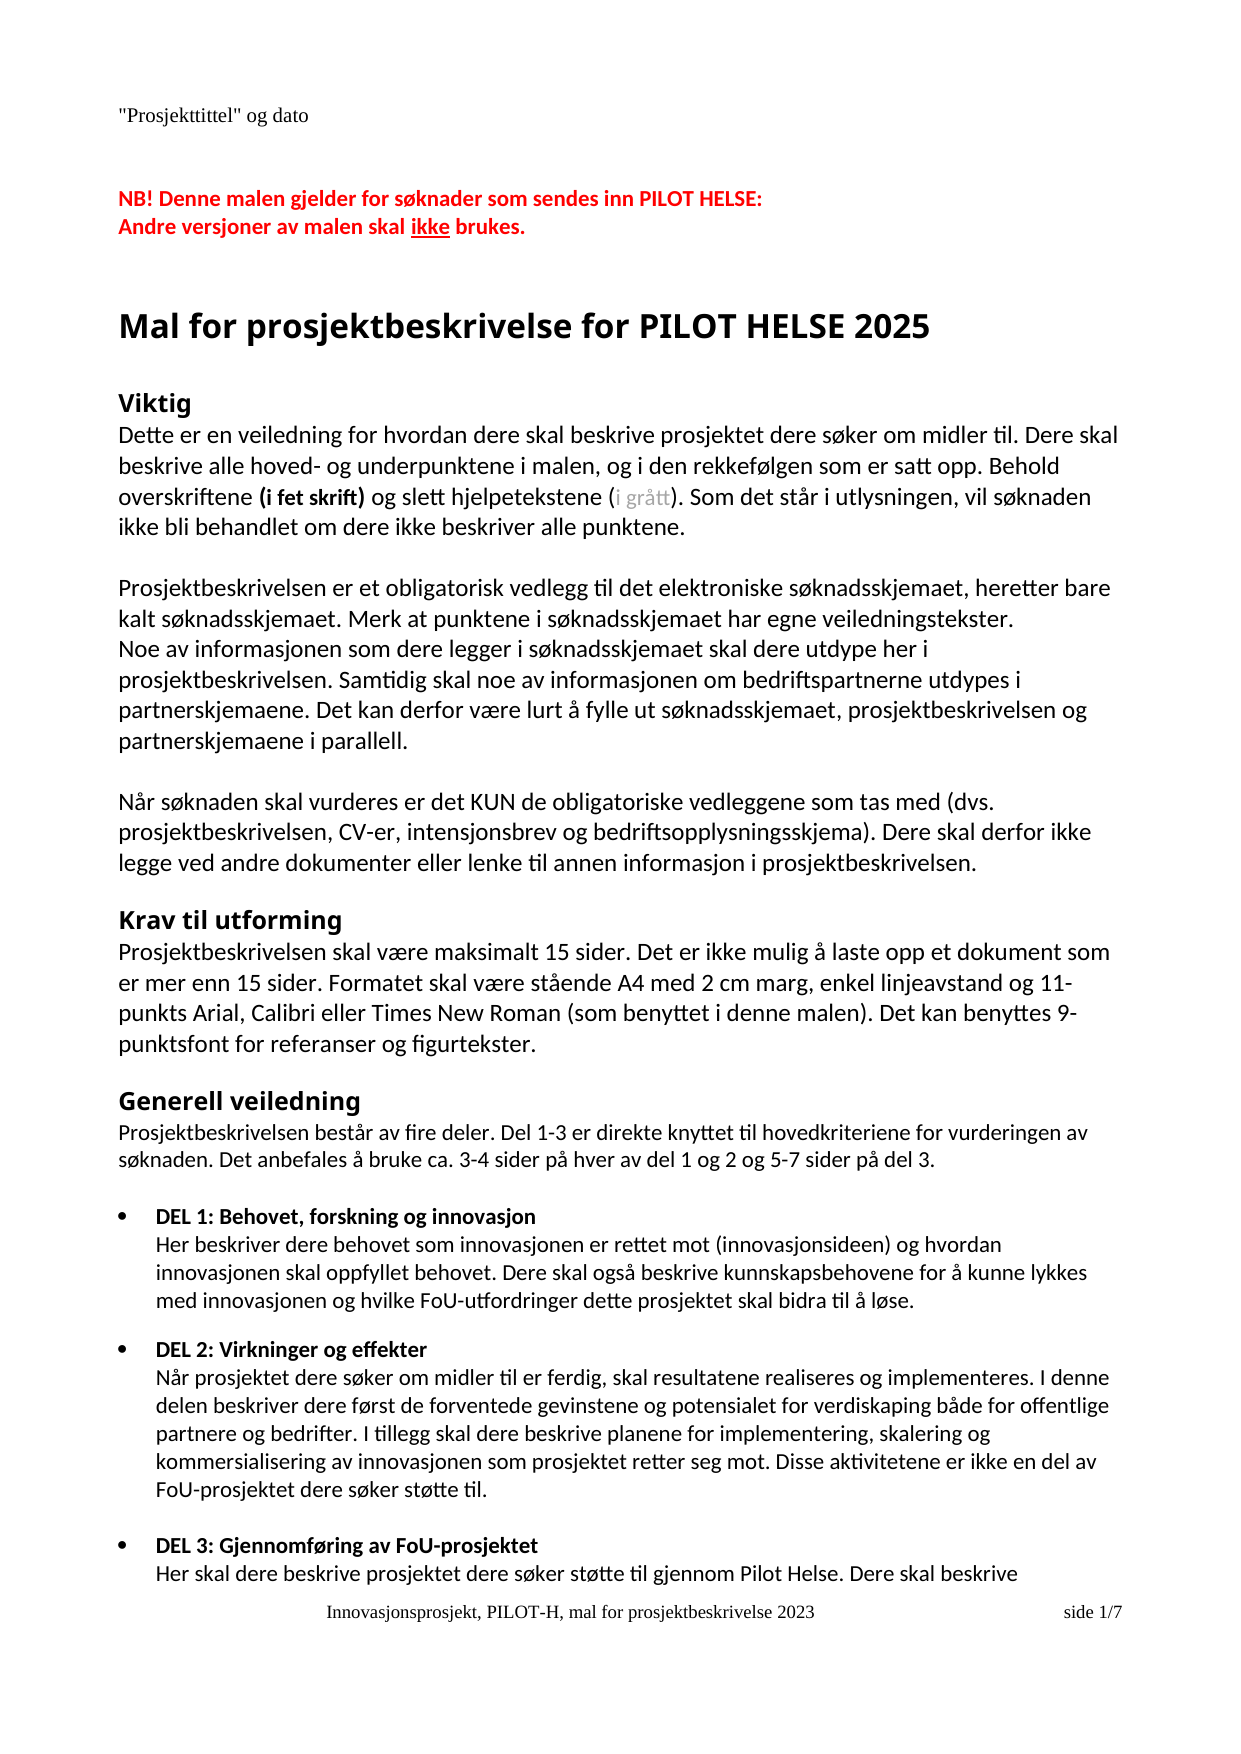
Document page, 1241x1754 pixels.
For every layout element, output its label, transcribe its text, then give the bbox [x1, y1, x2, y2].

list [118, 1531, 1122, 1587]
text Prosjektbeskrivelsen er et obligatorisk vedlegg til det elektroniske søknadsskjemaet, heretter bare kalt søknadsskjemaet. Merk at punktene i søknadsskjemaet har egne veiledningstekster. [118, 572, 1122, 633]
text Prosjektbeskrivelsen består av fire deler. Del 1-3 er direkte knyttet til hovedkriteriene for vurderingen av søknaden. Det anbefales å bruke ca. 3-4 sider på hver av del 1 og 2 og 5-7 sider på del 3. [118, 1118, 1122, 1202]
subtitle Generell veiledning [118, 1083, 1122, 1118]
list DEL 1: Behovet, forskning og innovasjon Her beskriver dere behovet som innovasjonen er rettet mot (innovasjonsideen) og hvordan innovasjonen skal oppfyllet behovet. Dere skal også beskrive kunnskapsbehovene for å kunne lykkes med innovasjonen og hvilke FoU-utfordringer dette prosjektet skal bidra til å løse. [118, 1202, 1122, 1314]
text NB! Denne malen gjelder for søknader som sendes inn PILOT HELSE: Andre versjoner av malen skal ikke brukes. [118, 184, 1167, 240]
text Dette er en veiledning for hvordan dere skal beskrive prosjektet dere søker om midler til. Dere skal beskrive alle hoved- og underpunktene i malen, og i den rekkefølgen som er satt opp. Behold overskriftene (i fet skrift) og slett hjelpetekstene (i grått). Som det står i utlysningen, vil søknaden ikke bli behandlet om dere ikke beskriver alle punktene. [118, 419, 1122, 542]
text Prosjektbeskrivelsen skal være maksimalt 15 sider. Det er ikke mulig å laste opp et dokument som er mer enn 15 sider. Formatet skal være stående A4 med 2 cm marg, enkel linjeavstand og 11-punkts Arial, Calibri eller Times New Roman (som benyttet i denne malen). Det kan benyttes 9-punktsfont for referanser og figurtekster. [118, 936, 1122, 1058]
subtitle Viktig [118, 386, 1122, 419]
text Når søknaden skal vurderes er det KUN de obligatoriske vedleggene som tas med (dvs. prosjektbeskrivelsen, CV-er, intensjonsbrev og bedriftsopplysningsskjema). Dere skal derfor ikke legge ved andre dokumenter eller lenke til annen informasjon i prosjektbeskrivelsen. [118, 786, 1122, 877]
list DEL 2: Virkninger og effekter Når prosjektet dere søker om midler til er ferdig, skal resultatene realiseres og implementeres. I denne delen beskriver dere først de forventede gevinstene og potensialet for verdiskaping både for offentlige partnere og bedrifter. I tillegg skal dere beskrive planene for implementering, skalering og kommersialisering av innovasjonen som prosjektet retter seg mot. Disse aktivitetene er ikke en del av FoU-prosjektet dere søker støtte til. [118, 1335, 1122, 1503]
text Noe av informasjonen som dere legger i søknadsskjemaet skal dere utdype her i prosjektbeskrivelsen. Samtidig skal noe av informasjonen om bedriftspartnerne utdypes i partnerskjemaene. Det kan derfor være lurt å fylle ut søknadsskjemaet, prosjektbeskrivelsen og partnerskjemaene i parallell. [118, 633, 1122, 755]
subtitle Krav til utforming [118, 902, 1122, 936]
subtitle Mal for prosjektbeskrivelse for PILOT HELSE 2025 [118, 303, 1122, 348]
